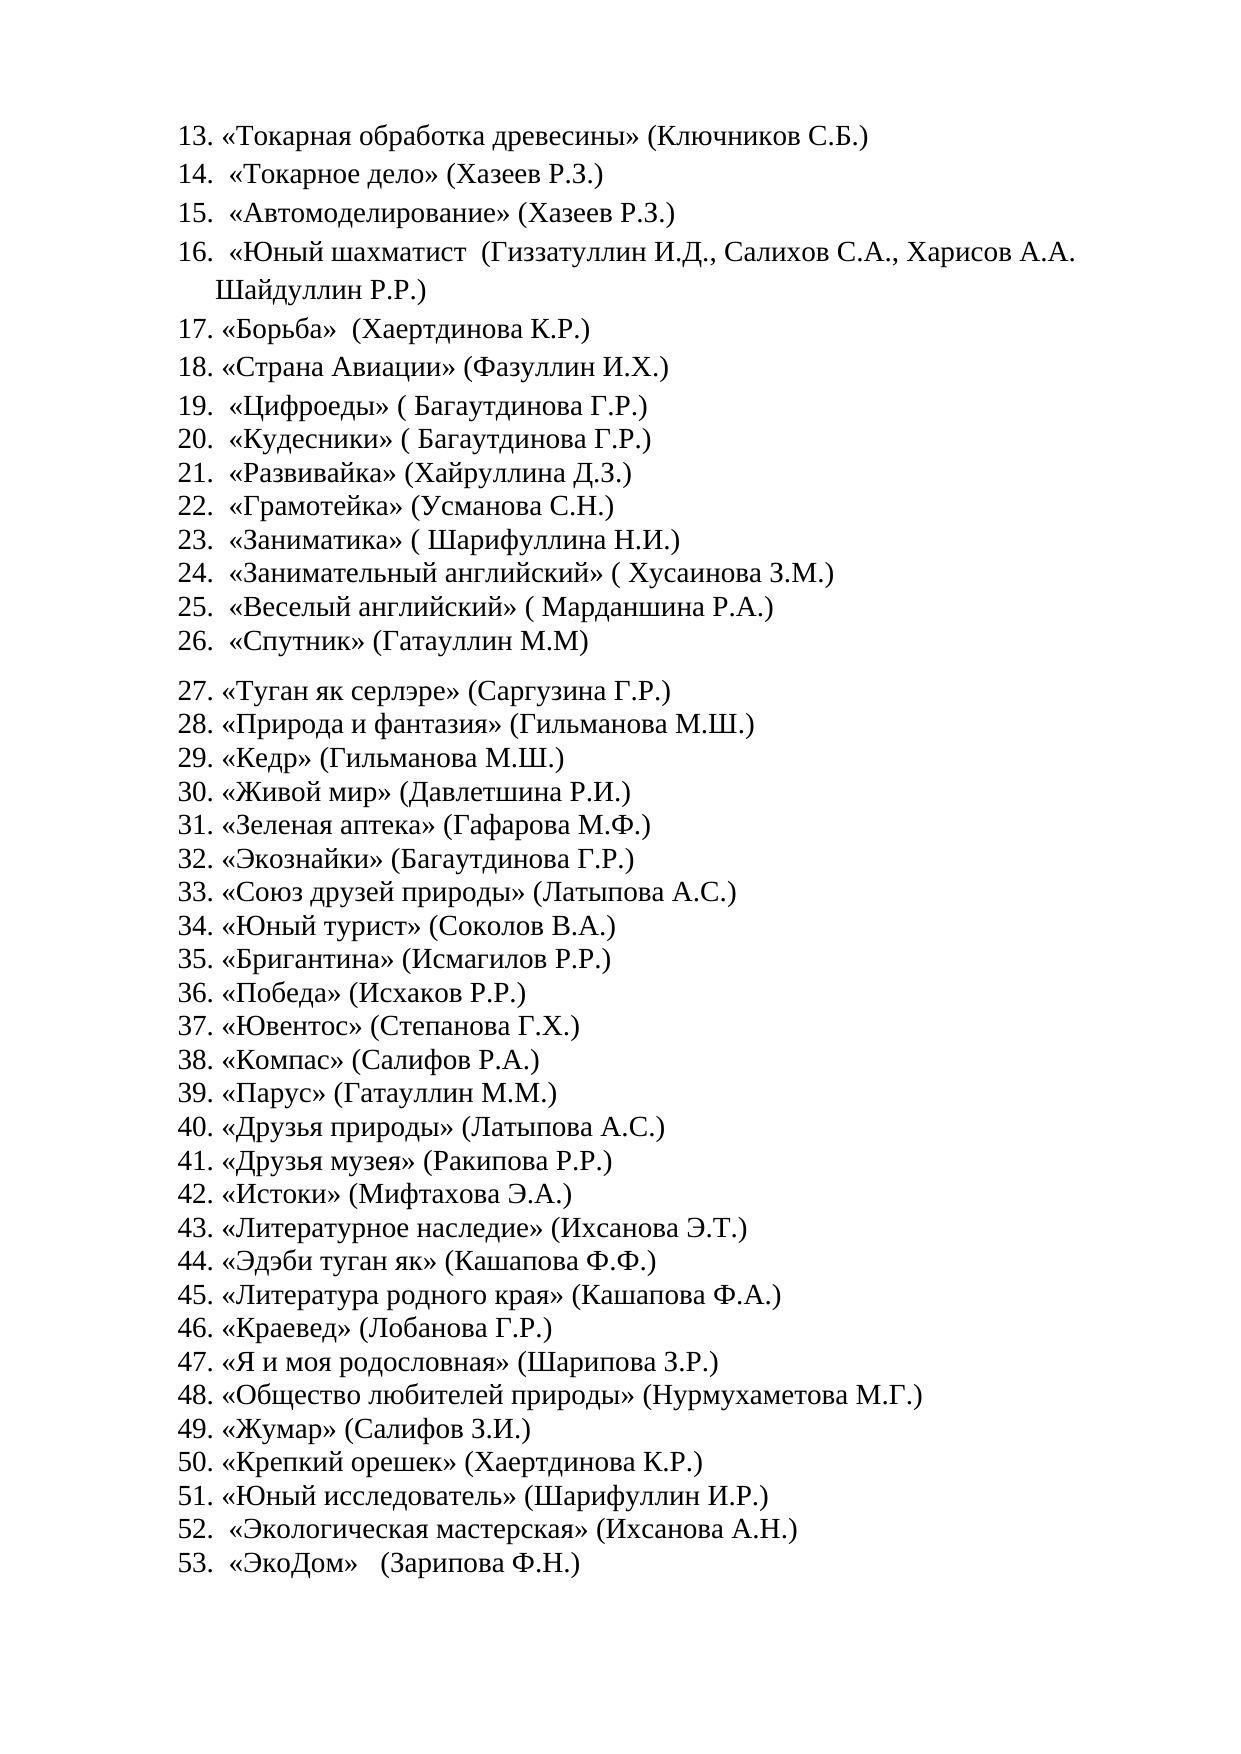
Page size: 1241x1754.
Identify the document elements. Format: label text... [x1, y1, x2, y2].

list «Живой мир» (Давлетшина Р.И.) [177, 774, 1152, 807]
list «Кудесники» ( Багаутдинова Г.Р.) [177, 421, 1152, 455]
list «Борьба» (Хаертдинова К.Р.) [177, 311, 1152, 344]
list «Природа и фантазия» (Гильманова М.Ш.) [177, 707, 1152, 740]
list «Парус» (Гатауллин М.М.) [177, 1076, 1152, 1109]
list «Туган як серлэре» (Саргузина Г.Р.) [177, 673, 1152, 707]
list «Истоки» (Мифтахова Э.А.) [177, 1176, 1152, 1210]
list «Зеленая аптека» (Гафарова М.Ф.) [177, 807, 1152, 841]
list «Кедр» (Гильманова М.Ш.) [177, 740, 1152, 774]
list «Экологическая мастерская» (Ихсанова А.Н.) [177, 1512, 1152, 1545]
list «Союз друзей природы» (Латыпова А.С.) [177, 874, 1152, 908]
list «Жумар» (Салифов З.И.) [177, 1411, 1152, 1444]
list «Друзья музея» (Ракипова Р.Р.) [177, 1143, 1152, 1176]
list «Занимательный английский» ( Хусаинова З.М.) [177, 556, 1152, 589]
list «Цифроеды» ( Багаутдинова Г.Р.) [177, 388, 1152, 421]
list «Юный шахматист (Гиззатуллин И.Д., Салихов С.А., Харисов А.А. [177, 234, 1152, 267]
list «Экознайки» (Багаутдинова Г.Р.) [177, 841, 1152, 874]
list «Грамотейка» (Усманова С.Н.) [177, 488, 1152, 522]
list «Победа» (Исхаков Р.Р.) [177, 975, 1152, 1008]
list «Юный исследователь» (Шарифуллин И.Р.) [177, 1478, 1152, 1512]
text Шайдуллин Р.Р.) [215, 272, 1152, 306]
list «Бригантина» (Исмагилов Р.Р.) [177, 941, 1152, 975]
list «Веселый английский» ( Марданшина Р.А.) [177, 589, 1152, 623]
list «Эдэби туган як» (Кашапова Ф.Ф.) [177, 1243, 1152, 1277]
list «Компас» (Салифов Р.А.) [177, 1042, 1152, 1076]
list «Автомоделирование» (Хазеев Р.З.) [177, 195, 1152, 229]
list «Заниматика» ( Шарифуллина Н.И.) [177, 522, 1152, 556]
list «Общество любителей природы» (Нурмухаметова М.Г.) [177, 1377, 1152, 1411]
list «Страна Авиации» (Фазуллин И.Х.) [177, 349, 1152, 383]
list «Я и моя родословная» (Шарипова З.Р.) [177, 1344, 1152, 1377]
list «Юный турист» (Соколов В.А.) [177, 908, 1152, 941]
list «Развивайка» (Хайруллина Д.З.) [177, 455, 1152, 488]
list «Крепкий орешек» (Хаертдинова К.Р.) [177, 1444, 1152, 1478]
list «Краевед» (Лобанова Г.Р.) [177, 1310, 1152, 1344]
list «ЭкоДом» (Зарипова Ф.Н.) [177, 1545, 1152, 1579]
list «Друзья природы» (Латыпова А.С.) [177, 1109, 1152, 1143]
list «Литературное наследие» (Ихсанова Э.Т.) [177, 1210, 1152, 1243]
list «Литература родного края» (Кашапова Ф.А.) [177, 1277, 1152, 1310]
list «Ювентос» (Степанова Г.Х.) [177, 1008, 1152, 1042]
list «Спутник» (Гатауллин М.М) [177, 623, 1152, 656]
list «Токарная обработка древесины» (Ключников С.Б.) [177, 118, 1152, 152]
list «Токарное дело» (Хазеев Р.З.) [177, 157, 1152, 190]
